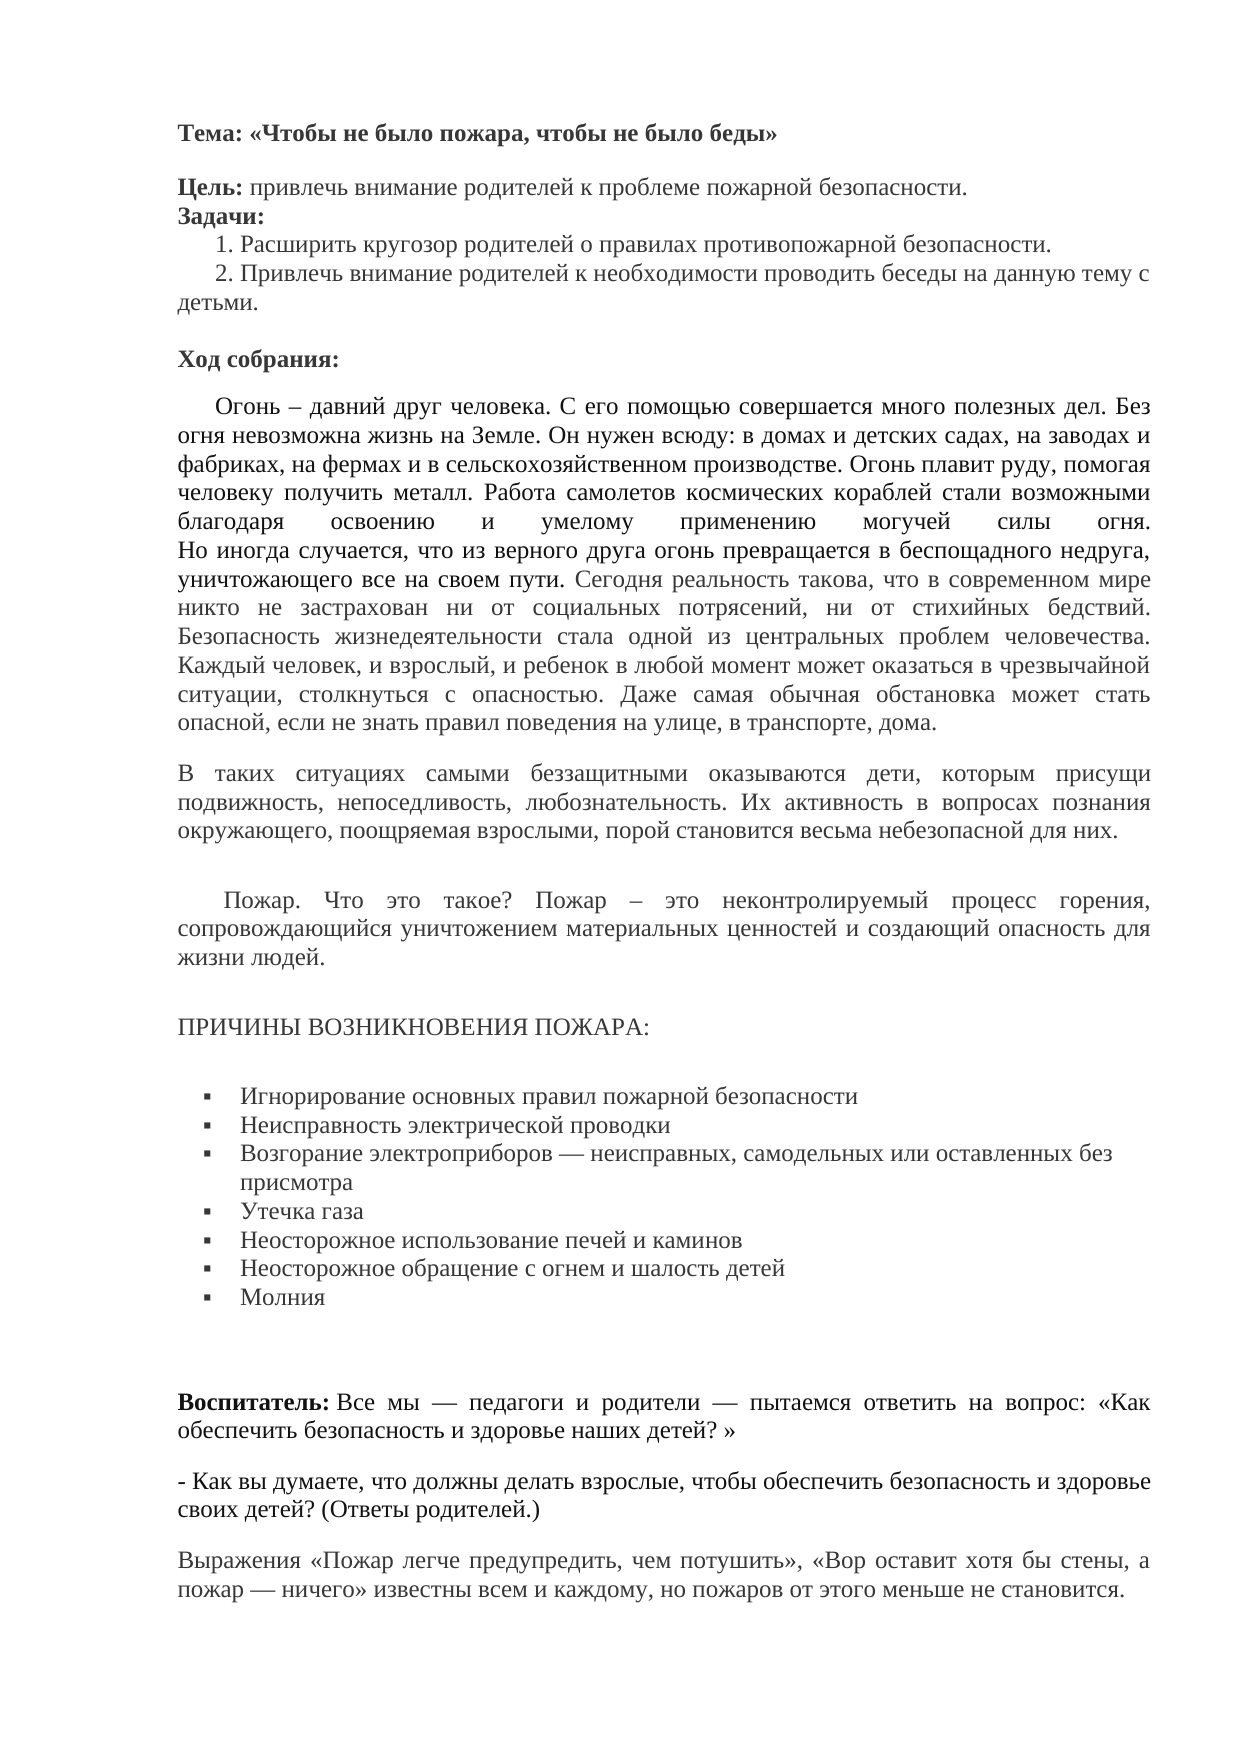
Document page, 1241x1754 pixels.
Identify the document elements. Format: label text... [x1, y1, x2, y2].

text Тема: «Чтобы не было пожара, чтобы не было беды» [177, 118, 1152, 147]
list Неисправность электрической проводки [202, 1110, 1152, 1138]
text ПРИЧИНЫ ВОЗНИКНОВЕНИЯ ПОЖАРА: [177, 1012, 1152, 1040]
text Выражения «Пожар легче предупредить, чем потушить», «Вор оставит хотя бы стены, а пожар — ничего» известны всем и каждому, но пожаров от этого меньше не становится. [177, 1545, 1152, 1602]
list Молния [202, 1282, 1152, 1311]
list Утечка газа [202, 1196, 1152, 1225]
list Неосторожное использование печей и каминов [202, 1225, 1152, 1253]
text В таких ситуациях самыми беззащитными оказываются дети, которым присущи подвижность, непоседливость, любознательность. Их активность в вопросах познания окружающего, поощряемая взрослыми, порой становится весьма небезопасной для них. [177, 758, 1152, 844]
text Ход собрания: [177, 344, 1152, 373]
text Огонь – давний друг человека. С его помощью совершается много полезных дел. Без огня невозможна жизнь на Земле. Он нужен всюду: в домах и детских садах, на заводах и фабриках, на фермах и в сельскохозяйственном производстве. Огонь плавит руду, помогая человеку получить металл. Работа самолетов космических кораблей стали возможными благодаря освоению и умелому применению могучей силы огня. Но иногда случается, что из верного друга огонь превращается в беспощадного недруга, уничтожающего все на своем пути. Сегодня реальность такова, что в современном мире никто не застрахован ни от социальных потрясений, ни от стихийных бедствий. Безопасность жизнедеятельности стала одной из центральных проблем человечества. Каждый человек, и взрослый, и ребенок в любой момент может оказаться в чрезвычайной ситуации, столкнуться с опасностью. Даже самая обычная обстановка может стать опасной, если не знать правил поведения на улице, в транспорте, дома. [177, 391, 1152, 736]
list Возгорание электроприборов — неисправных, самодельных или оставленных без присмотра [202, 1138, 1152, 1196]
list Неосторожное обращение с огнем и шалость детей [202, 1253, 1152, 1282]
text Воспитатель: Все мы — педагоги и родители — пытаемся ответить на вопрос: «Как обеспечить безопасность и здоровье наших детей? » [177, 1387, 1152, 1444]
list Игнорирование основных правил пожарной безопасности [202, 1081, 1152, 1110]
text Цель: привлечь внимание родителей к проблеме пожарной безопасности. Задачи: 1. Расширить кругозор родителей о правилах противопожарной безопасности. 2. Привлечь внимание родителей к необходимости проводить беседы на данную тему с детьми. [177, 172, 1152, 316]
text Пожар. Что это такое? Пожар – это неконтролируемый процесс горения, сопровождающийся уничтожением материальных ценностей и создающий опасность для жизни людей. [177, 885, 1152, 971]
text - Как вы думаете, что должны делать взрослые, чтобы обеспечить безопасность и здоровье своих детей? (Ответы родителей.) [177, 1466, 1152, 1523]
